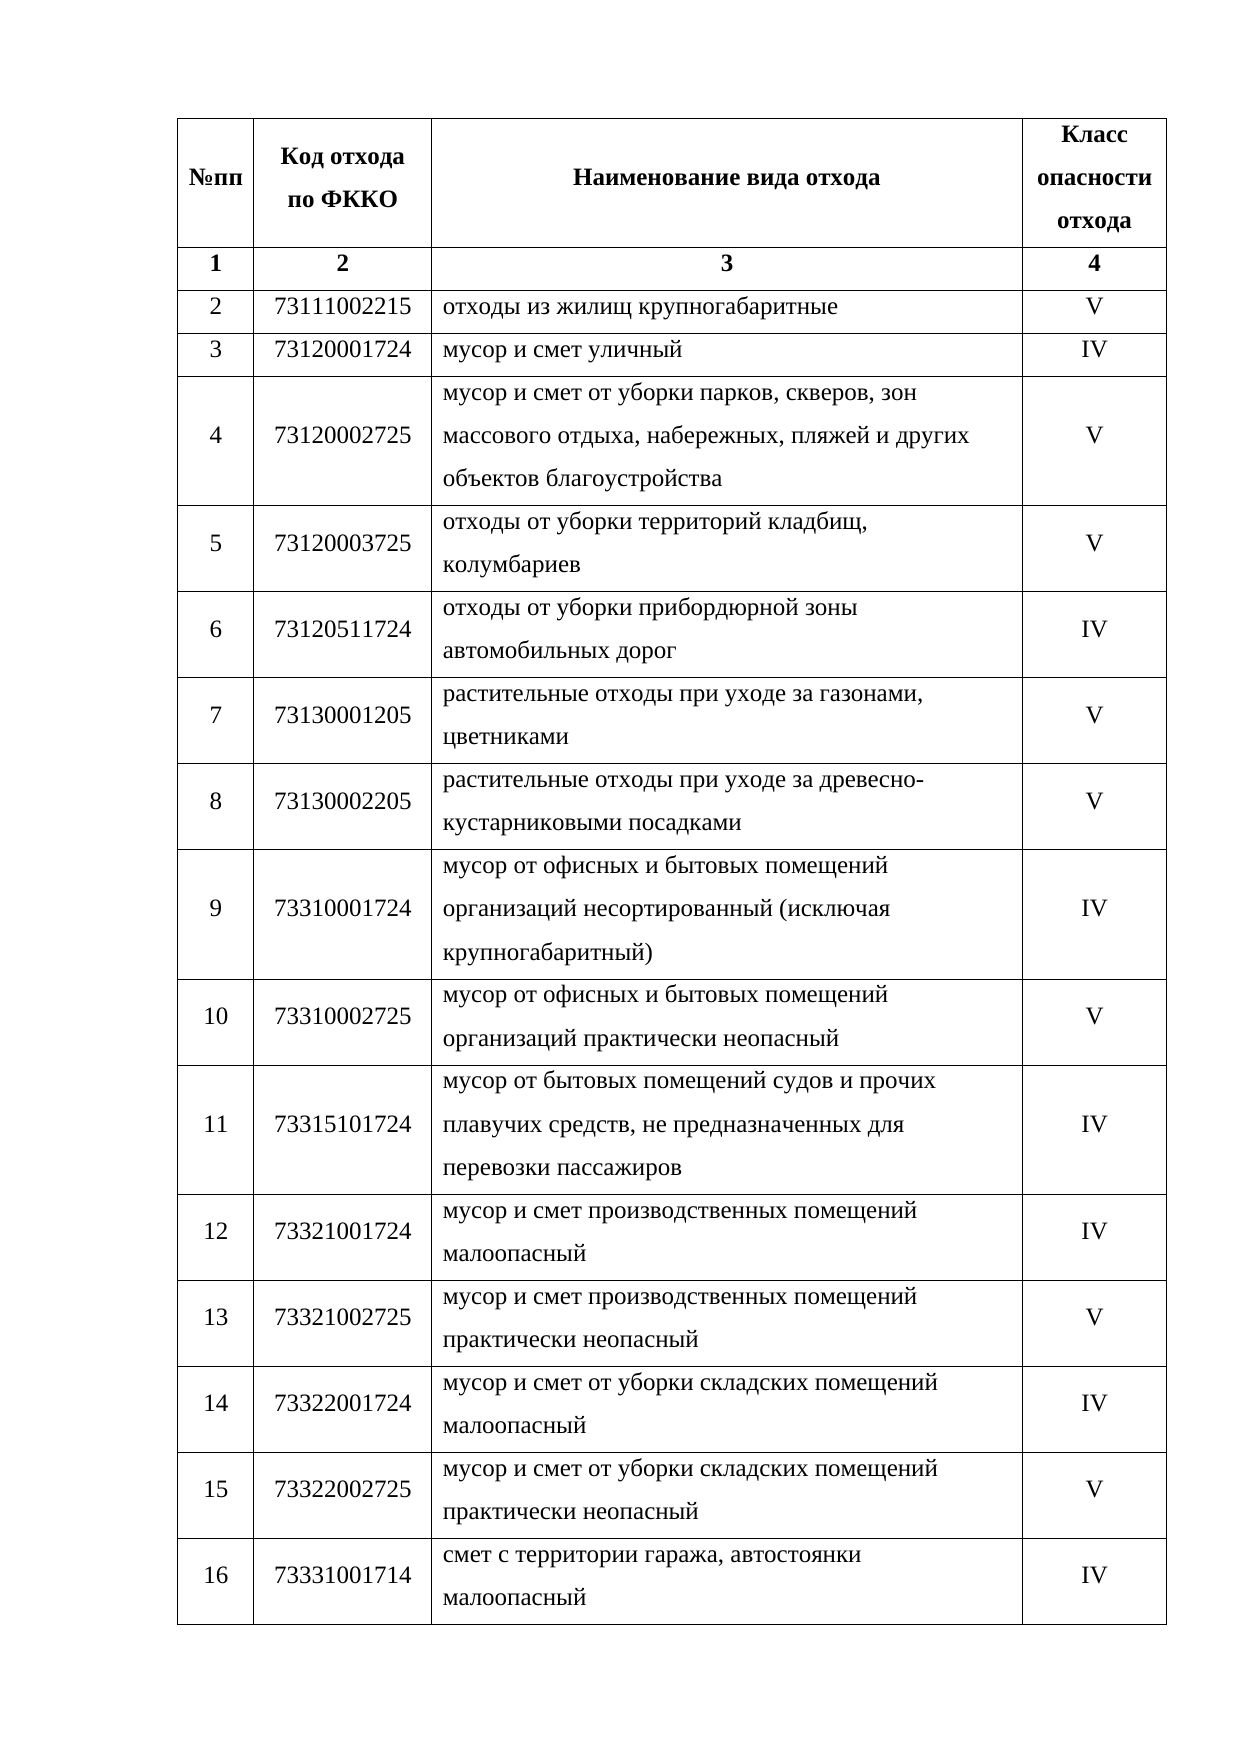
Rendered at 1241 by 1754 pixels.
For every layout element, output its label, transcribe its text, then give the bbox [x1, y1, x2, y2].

table_cell 14 [178, 1367, 253, 1452]
table_cell мусор и смет от уборки парков, скверов, зон массового отдыха, набережных, пляжей и других объектов благоустройства [432, 377, 1022, 505]
table_header Класс опасности отхода [1023, 119, 1166, 247]
table_cell 73120511724 [254, 592, 431, 677]
table_cell 2 [178, 291, 253, 333]
table_cell 73120001724 [254, 334, 431, 376]
table_cell 3 [432, 248, 1022, 290]
table_cell V [1023, 377, 1166, 505]
table_cell 73120002725 [254, 377, 431, 505]
table_cell 11 [178, 1066, 253, 1194]
table_cell отходы из жилищ крупногабаритные [432, 291, 1022, 333]
table_cell IV [1023, 850, 1166, 978]
table_cell мусор и смет от уборки складских помещений малоопасный [432, 1367, 1022, 1452]
table_cell 73130002205 [254, 764, 431, 849]
table_cell V [1023, 678, 1166, 763]
table_cell V [1023, 1453, 1166, 1538]
table_cell 3 [178, 334, 253, 376]
table_cell 7 [178, 678, 253, 763]
table_cell IV [1023, 1367, 1166, 1452]
table_cell мусор и смет производственных помещений практически неопасный [432, 1281, 1022, 1366]
table_cell 73321002725 [254, 1281, 431, 1366]
table_cell 13 [178, 1281, 253, 1366]
table_cell IV [1023, 1539, 1166, 1624]
table_cell 2 [254, 248, 431, 290]
table_cell мусор от офисных и бытовых помещений организаций несортированный (исключая крупногабаритный) [432, 850, 1022, 978]
table_cell 73111002215 [254, 291, 431, 333]
table_cell 73120003725 [254, 506, 431, 591]
table_cell 73310001724 [254, 850, 431, 978]
table_cell мусор от бытовых помещений судов и прочих плавучих средств, не предназначенных для перевозки пассажиров [432, 1066, 1022, 1194]
table_cell 5 [178, 506, 253, 591]
table_cell 10 [178, 980, 253, 1064]
table_cell 8 [178, 764, 253, 849]
table_cell IV [1023, 334, 1166, 376]
table_cell 4 [178, 377, 253, 505]
table_cell IV [1023, 592, 1166, 677]
table_cell V [1023, 291, 1166, 333]
table_header №пп [178, 119, 253, 247]
table_cell 73331001714 [254, 1539, 431, 1624]
table_cell 1 [178, 248, 253, 290]
table_cell 73130001205 [254, 678, 431, 763]
table_cell V [1023, 1281, 1166, 1366]
table_cell смет с территории гаража, автостоянки малоопасный [432, 1539, 1022, 1624]
table_cell 9 [178, 850, 253, 978]
table_cell V [1023, 980, 1166, 1064]
table_cell растительные отходы при уходе за древесно-кустарниковыми посадками [432, 764, 1022, 849]
table_cell 4 [1023, 248, 1166, 290]
table_cell 73322001724 [254, 1367, 431, 1452]
table_cell растительные отходы при уходе за газонами, цветниками [432, 678, 1022, 763]
table_cell мусор и смет уличный [432, 334, 1022, 376]
table_cell IV [1023, 1195, 1166, 1280]
table_cell мусор и смет производственных помещений малоопасный [432, 1195, 1022, 1280]
table_cell 73321001724 [254, 1195, 431, 1280]
table_cell отходы от уборки прибордюрной зоны автомобильных дорог [432, 592, 1022, 677]
table_cell 16 [178, 1539, 253, 1624]
table_cell мусор и смет от уборки складских помещений практически неопасный [432, 1453, 1022, 1538]
table_cell IV [1023, 1066, 1166, 1194]
table_cell 15 [178, 1453, 253, 1538]
table_cell V [1023, 764, 1166, 849]
table_cell 6 [178, 592, 253, 677]
table_cell 73310002725 [254, 980, 431, 1064]
table_cell 73322002725 [254, 1453, 431, 1538]
table_cell 12 [178, 1195, 253, 1280]
table_cell мусор от офисных и бытовых помещений организаций практически неопасный [432, 980, 1022, 1064]
table_cell отходы от уборки территорий кладбищ, колумбариев [432, 506, 1022, 591]
table_cell 73315101724 [254, 1066, 431, 1194]
table_header Код отхода по ФККО [254, 119, 431, 247]
table_cell V [1023, 506, 1166, 591]
table_header Наименование вида отхода [432, 119, 1022, 247]
